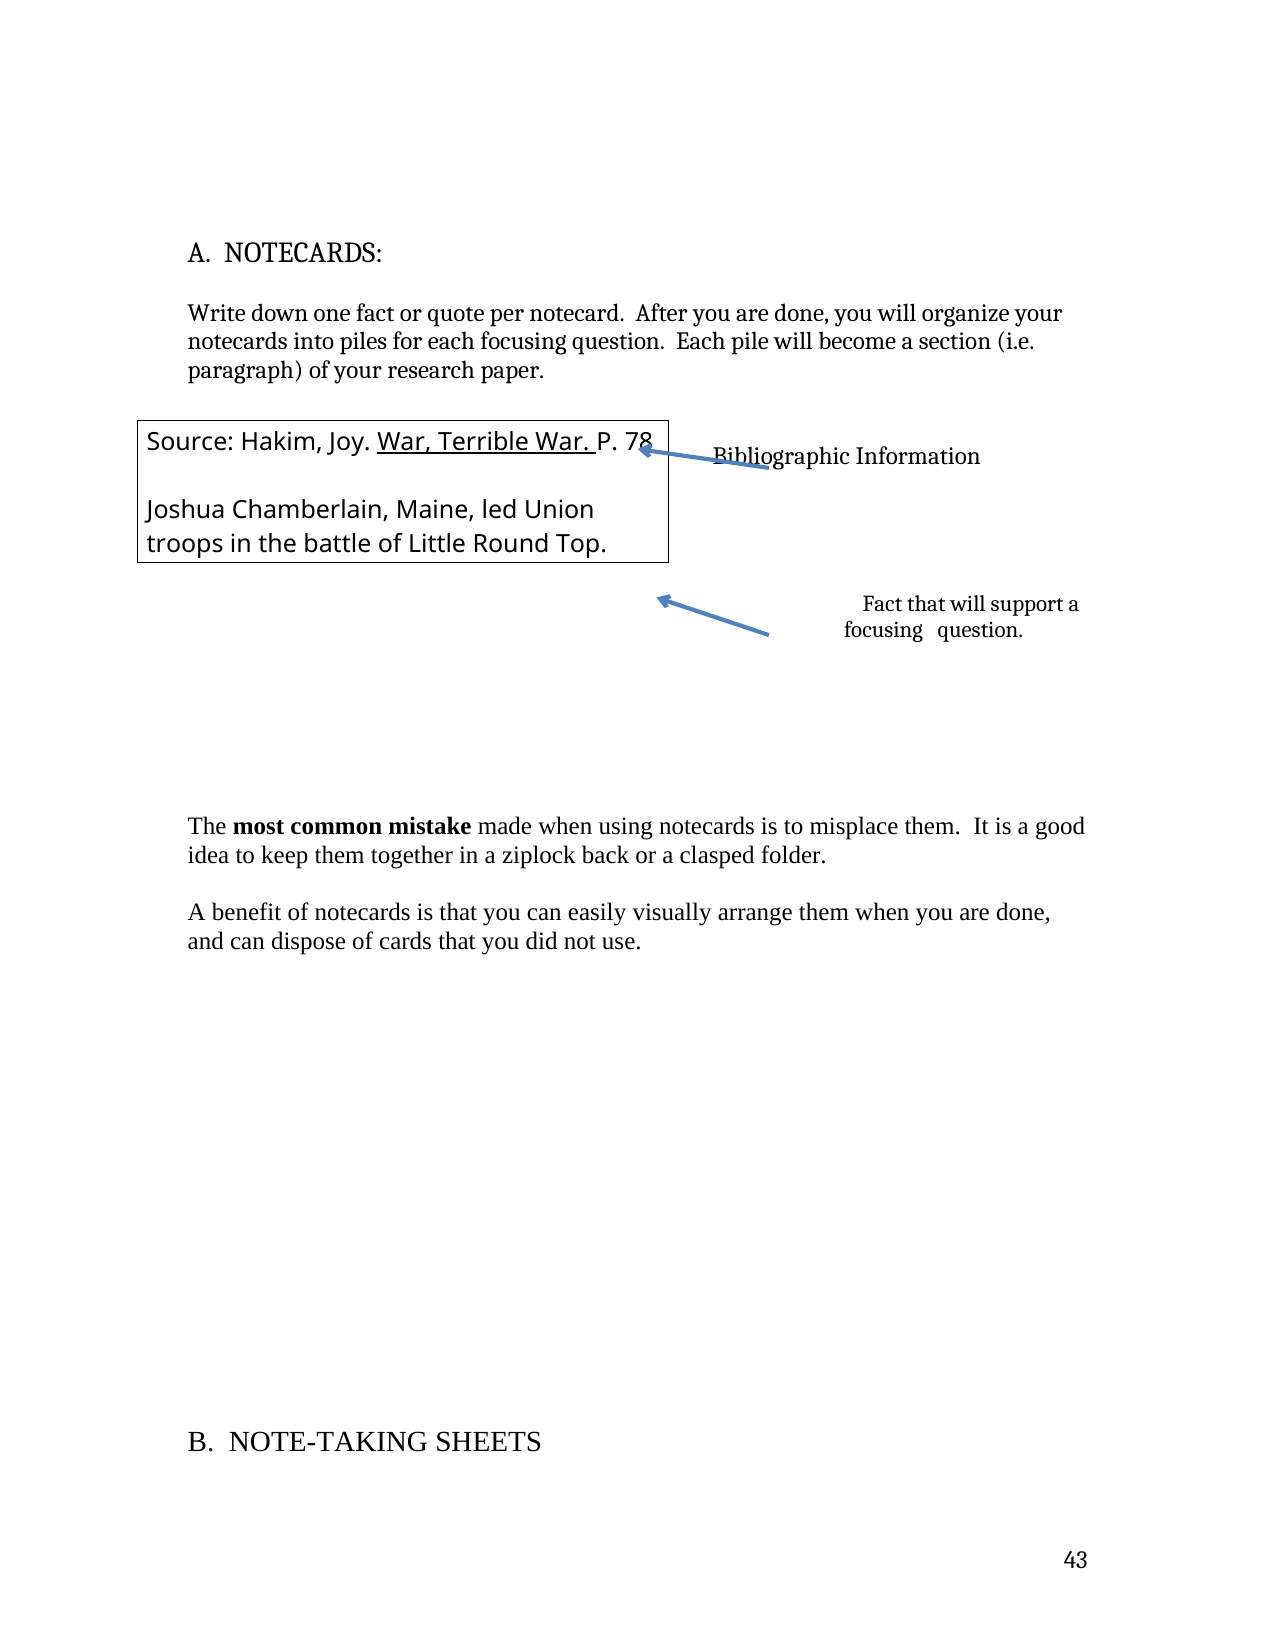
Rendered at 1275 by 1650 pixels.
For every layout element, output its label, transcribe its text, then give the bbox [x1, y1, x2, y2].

text Write down one fact or quote per notecard. After you are done, you will organize your notecards into piles for each focusing question. Each pile will become a section (i.e. paragraph) of your research paper. [187, 298, 1087, 385]
text B. NOTE-TAKING SHEETS [187, 1424, 1087, 1458]
text Bibliographic Information [669, 442, 1087, 471]
text A. NOTECARDS: [187, 236, 1087, 270]
text A benefit of notecards is that you can easily visually arrange them when you are done, and can dispose of cards that you did not use. [187, 897, 1087, 955]
text Bibliographic Information [187, 442, 668, 471]
text The most common mistake made when using notecards is to misplace them. It is a good idea to keep them together in a ziplock back or a clasped folder. [187, 811, 1087, 869]
text Fact that will support a focusing question. [337, 591, 1087, 643]
